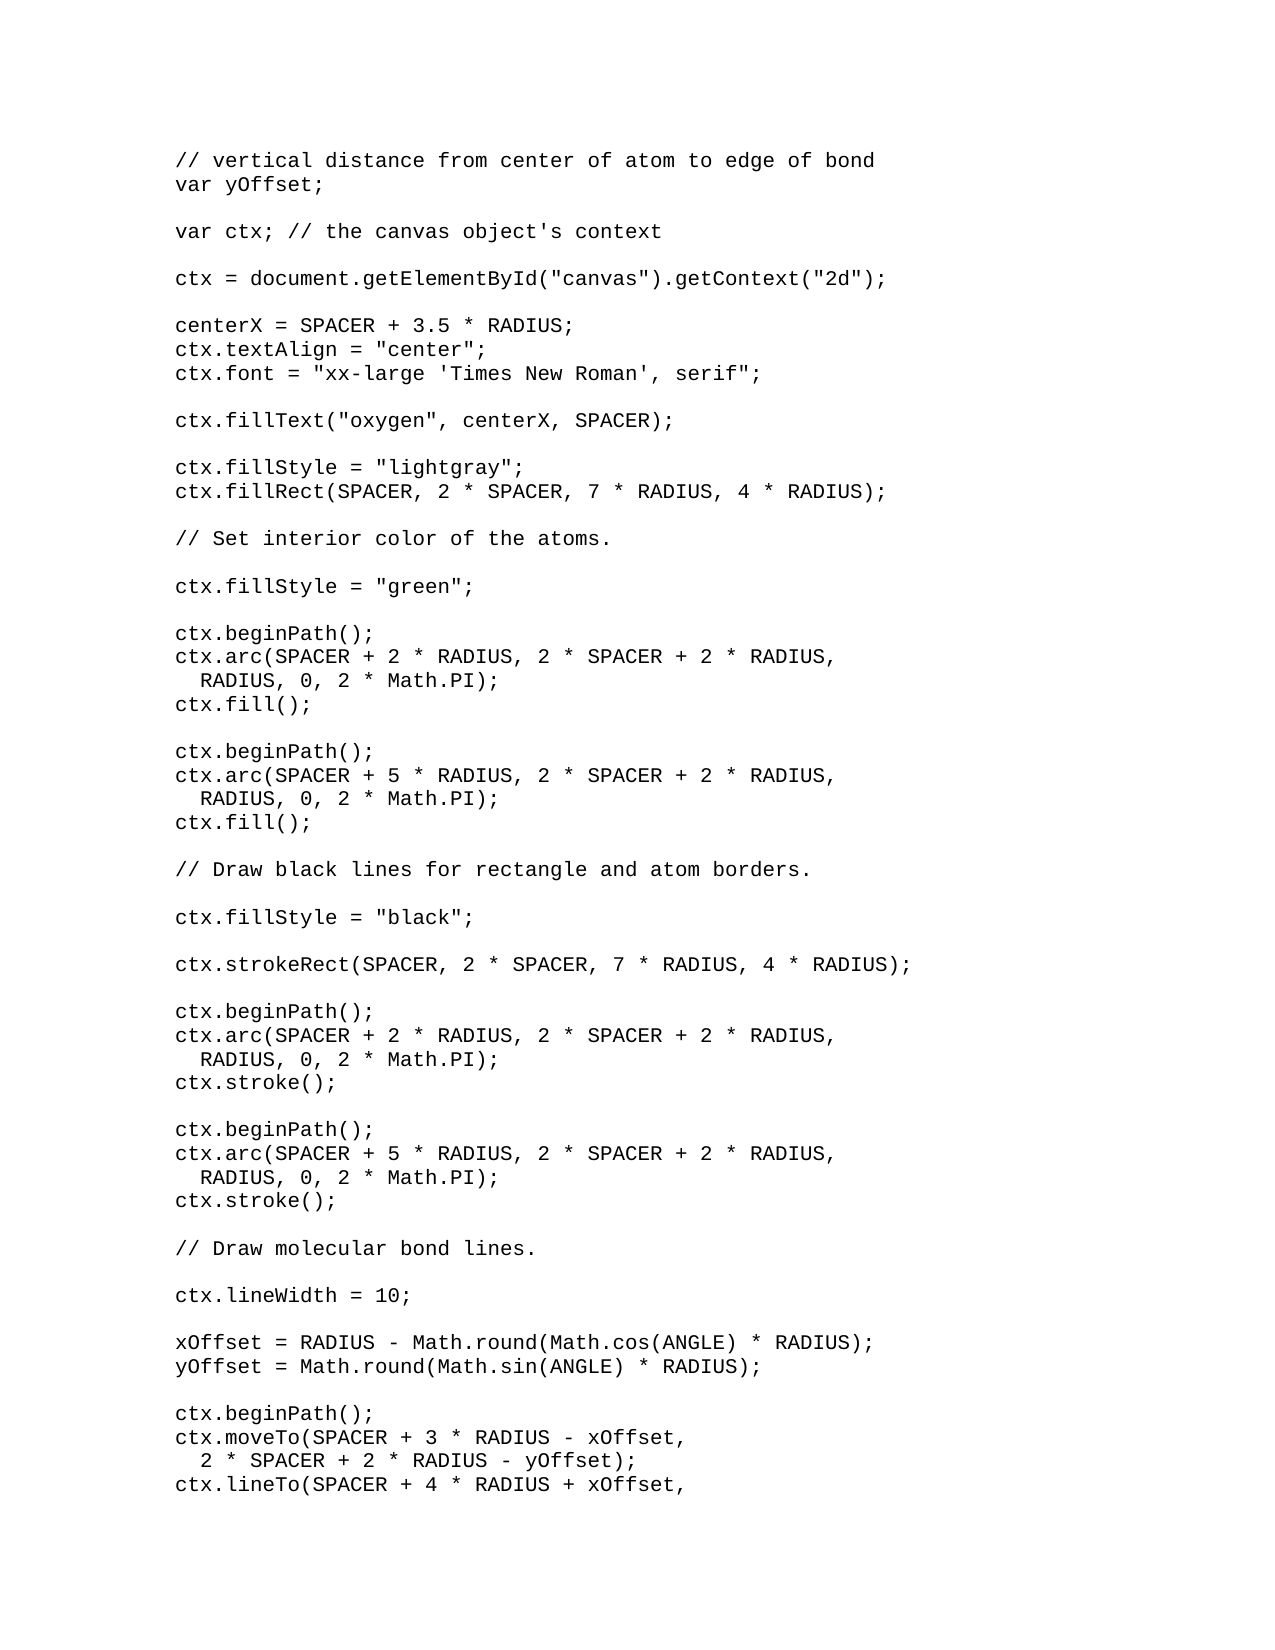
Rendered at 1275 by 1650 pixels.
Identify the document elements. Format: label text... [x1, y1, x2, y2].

text centerX = SPACER + 3.5 * RADIUS; [150, 316, 1125, 339]
text ctx.fillStyle = "lightgray"; [150, 457, 1125, 481]
text ctx = document.getElementById("canvas").getContext("2d"); [150, 268, 1125, 292]
text var ctx; // the canvas object's context [150, 221, 1125, 244]
text ctx.textAlign = "center"; [150, 339, 1125, 363]
text ctx.arc(SPACER + 2 * RADIUS, 2 * SPACER + 2 * RADIUS, [150, 647, 1125, 670]
text ctx.fillRect(SPACER, 2 * SPACER, 7 * RADIUS, 4 * RADIUS); [150, 481, 1125, 505]
text ctx.fillStyle = "black"; [150, 907, 1125, 930]
text RADIUS, 0, 2 * Math.PI); [150, 1048, 1125, 1072]
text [150, 1427, 1125, 1451]
text ctx.fillText("oxygen", centerX, SPACER); [150, 410, 1125, 434]
text RADIUS, 0, 2 * Math.PI); [150, 788, 1125, 812]
text ctx.strokeRect(SPACER, 2 * SPACER, 7 * RADIUS, 4 * RADIUS); [150, 954, 1125, 978]
text var yOffset; [150, 174, 1125, 197]
text // Draw black lines for rectangle and atom borders. [150, 859, 1125, 883]
text ctx.beginPath(); [150, 623, 1125, 647]
text ctx.arc(SPACER + 2 * RADIUS, 2 * SPACER + 2 * RADIUS, [150, 1025, 1125, 1048]
text ctx.beginPath(); [150, 1119, 1125, 1143]
text 2 * SPACER + 2 * RADIUS - yOffset); [150, 1451, 1125, 1474]
text RADIUS, 0, 2 * Math.PI); [150, 1167, 1125, 1190]
text ctx.fillStyle = "green"; [150, 576, 1125, 599]
text // vertical distance from center of atom to edge of bond [150, 150, 1125, 174]
text yOffset = Math.round(Math.sin(ANGLE) * RADIUS); [150, 1356, 1125, 1379]
text // Set interior color of the atoms. [150, 528, 1125, 552]
text ctx.fill(); [150, 812, 1125, 836]
text ctx.font = "xx-large 'Times New Roman', serif"; [150, 363, 1125, 386]
text ctx.beginPath(); [150, 1403, 1125, 1427]
text // Draw molecular bond lines. [150, 1238, 1125, 1261]
text RADIUS, 0, 2 * Math.PI); [150, 670, 1125, 694]
text ctx.fill(); [150, 694, 1125, 717]
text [150, 1474, 1125, 1498]
text ctx.stroke(); [150, 1072, 1125, 1096]
text ctx.arc(SPACER + 5 * RADIUS, 2 * SPACER + 2 * RADIUS, [150, 765, 1125, 788]
text ctx.stroke(); [150, 1190, 1125, 1214]
text ctx.beginPath(); [150, 1001, 1125, 1025]
text ctx.arc(SPACER + 5 * RADIUS, 2 * SPACER + 2 * RADIUS, [150, 1143, 1125, 1167]
text ctx.beginPath(); [150, 741, 1125, 765]
text xOffset = RADIUS - Math.round(Math.cos(ANGLE) * RADIUS); [150, 1332, 1125, 1356]
text ctx.lineWidth = 10; [150, 1285, 1125, 1309]
